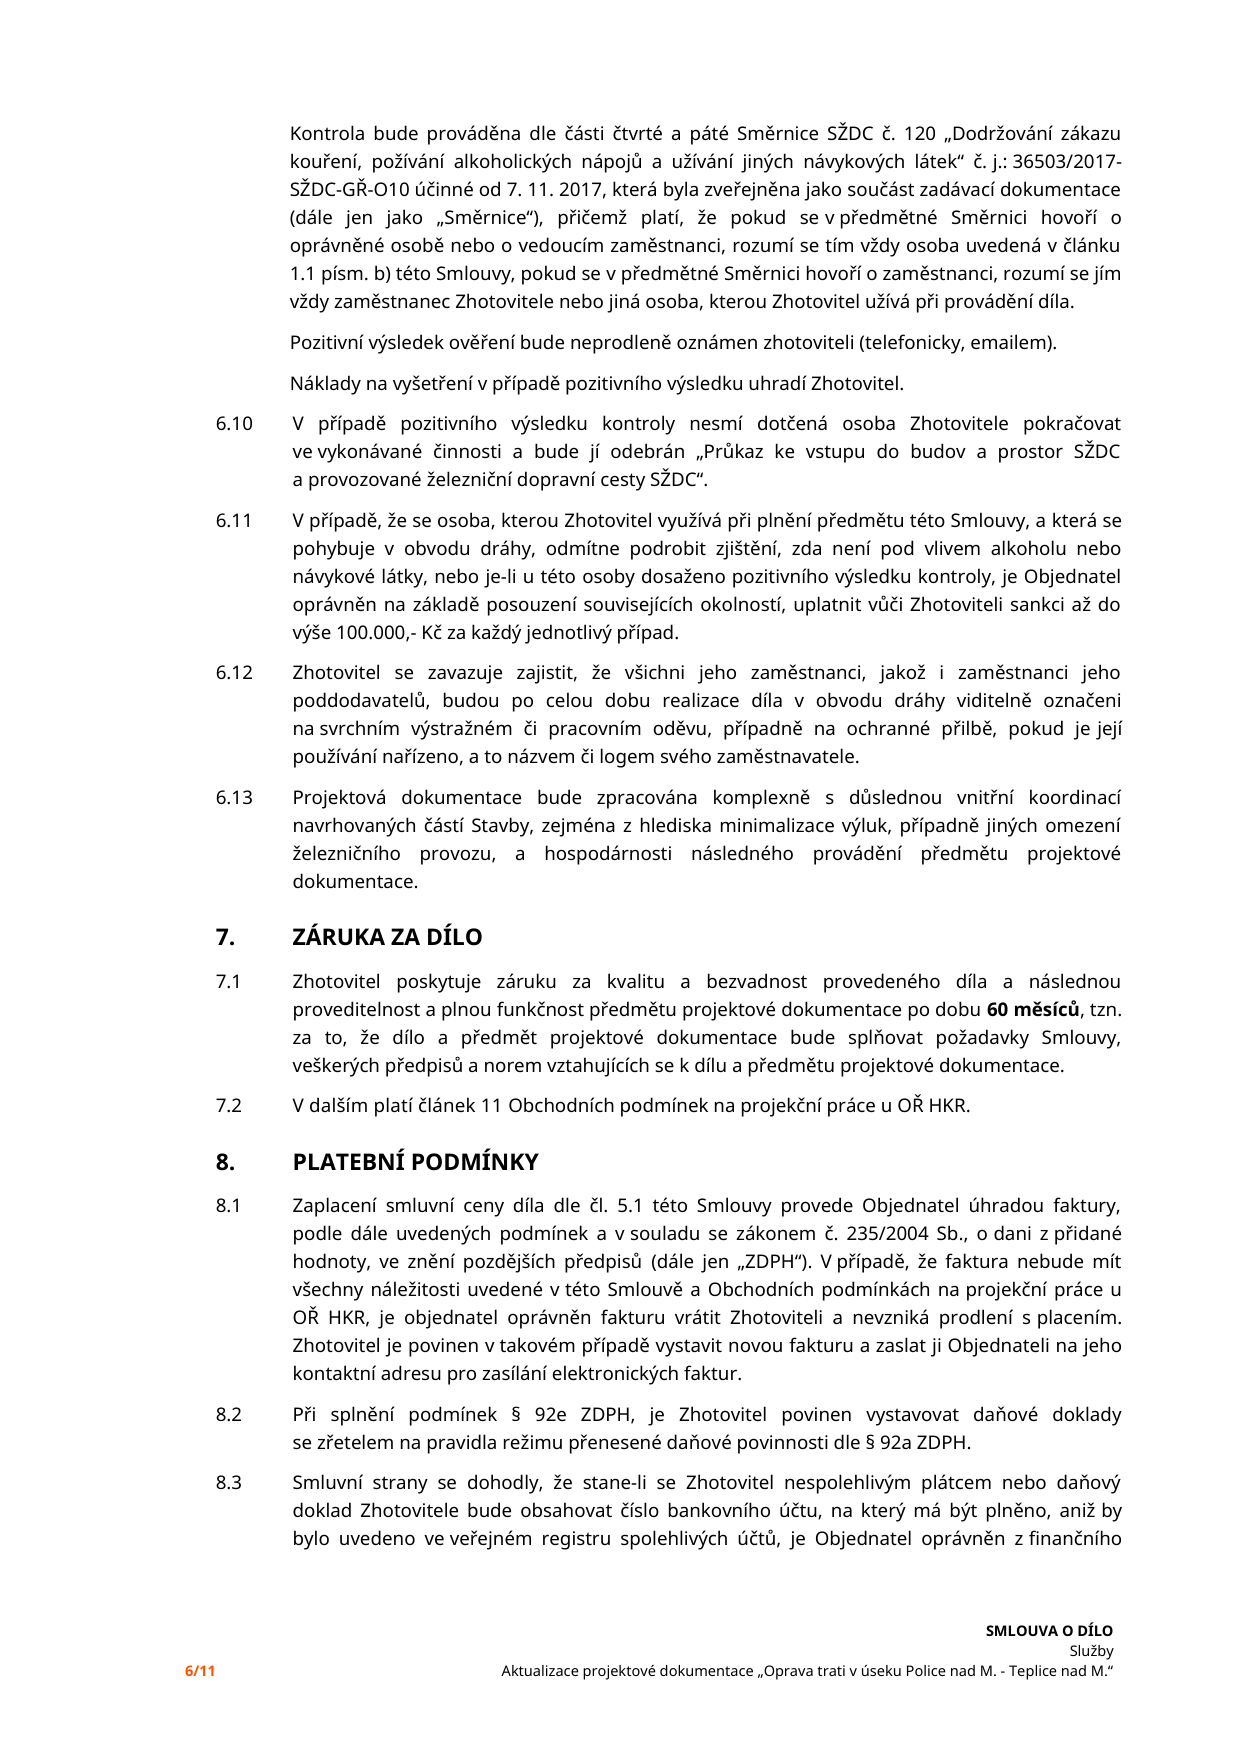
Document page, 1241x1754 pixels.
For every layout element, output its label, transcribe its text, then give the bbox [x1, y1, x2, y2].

text V případě pozitivního výsledku kontroly nesmí dotčená osoba Zhotovitele pokračovat ve vykonávané činnosti a bude jí odebrán „Průkaz ke vstupu do budov a prostor SŽDC a provozované železniční dopravní cesty SŽDC“. [216, 410, 1122, 492]
text Zhotovitel poskytuje záruku za kvalitu a bezvadnost provedeného díla a následnou proveditelnost a plnou funkčnost předmětu projektové dokumentace po dobu 60 měsíců, tzn. za to, že dílo a předmět projektové dokumentace bude splňovat požadavky Smlouvy, veškerých předpisů a norem vztahujících se k dílu a předmětu projektové dokumentace. [216, 968, 1122, 1078]
text ZÁRUKA ZA DÍLO [216, 921, 1122, 952]
text Projektová dokumentace bude zpracována komplexně s důslednou vnitřní koordinací navrhovaných částí Stavby, zejména z hlediska minimalizace výluk, případně jiných omezení železničního provozu, a hospodárnosti následného provádění předmětu projektové dokumentace. [216, 784, 1122, 894]
list Náklady na vyšetření v případě pozitivního výsledku uhradí Zhotovitel. [216, 370, 1122, 395]
text Zaplacení smluvní ceny díla dle čl. 5.1 této Smlouvy provede Objednatel úhradou faktury, podle dále uvedených podmínek a v souladu se zákonem č. 235/2004 Sb., o dani z přidané hodnoty, ve znění pozdějších předpisů (dále jen „ZDPH“). V případě, že faktura nebude mít všechny náležitosti uvedené v této Smlouvě a Obchodních podmínkách na projekční práce u OŘ HKR, je objednatel oprávněn fakturu vrátit Zhotoviteli a nevzniká prodlení s placením. Zhotovitel je povinen v takovém případě vystavit novou fakturu a zaslat ji Objednateli na jeho kontaktní adresu pro zasílání elektronických faktur. [216, 1192, 1122, 1386]
text V dalším platí článek 11 Obchodních podmínek na projekční práce u OŘ HKR. [216, 1093, 1122, 1118]
text PLATEBNÍ PODMÍNKY [216, 1146, 1122, 1177]
text Zhotovitel se zavazuje zajistit, že všichni jeho zaměstnanci, jakož i zaměstnanci jeho poddodavatelů, budou po celou dobu realizace díla v obvodu dráhy viditelně označeni na svrchním výstražném či pracovním oděvu, případně na ochranné přilbě, pokud je její používání nařízeno, a to názvem či logem svého zaměstnavatele. [216, 659, 1122, 769]
text Při splnění podmínek § 92e ZDPH, je Zhotovitel povinen vystavovat daňové doklady se zřetelem na pravidla režimu přenesené daňové povinnosti dle § 92a ZDPH. [216, 1401, 1122, 1455]
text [216, 1470, 1122, 1551]
list Kontrola bude prováděna dle části čtvrté a páté Směrnice SŽDC č. 120 „Dodržování zákazu kouření, požívání alkoholických nápojů a užívání jiných návykových látek“ č. j.: 36503/2017-SŽDC-GŘ-O10 účinné od 7. 11. 2017, která byla zveřejněna jako součást zadávací dokumentace (dále jen jako „Směrnice“), přičemž platí, že pokud se v předmětné Směrnici hovoří o oprávněné osobě nebo o vedoucím zaměstnanci, rozumí se tím vždy osoba uvedená v článku 1.1 písm. b) této Smlouvy, pokud se v předmětné Směrnici hovoří o zaměstnanci, rozumí se jím vždy zaměstnanec Zhotovitele nebo jiná osoba, kterou Zhotovitel užívá při provádění díla. [289, 121, 1122, 314]
text V případě, že se osoba, kterou Zhotovitel využívá při plnění předmětu této Smlouvy, a která se pohybuje v obvodu dráhy, odmítne podrobit zjištění, zda není pod vlivem alkoholu nebo návykové látky, nebo je-li u této osoby dosaženo pozitivního výsledku kontroly, je Objednatel oprávněn na základě posouzení souvisejících okolností, uplatnit vůči Zhotoviteli sankci až do výše 100.000,- Kč za každý jednotlivý případ. [216, 507, 1122, 644]
list Pozitivní výsledek ověření bude neprodleně oznámen zhotoviteli (telefonicky, emailem). [216, 329, 1122, 355]
